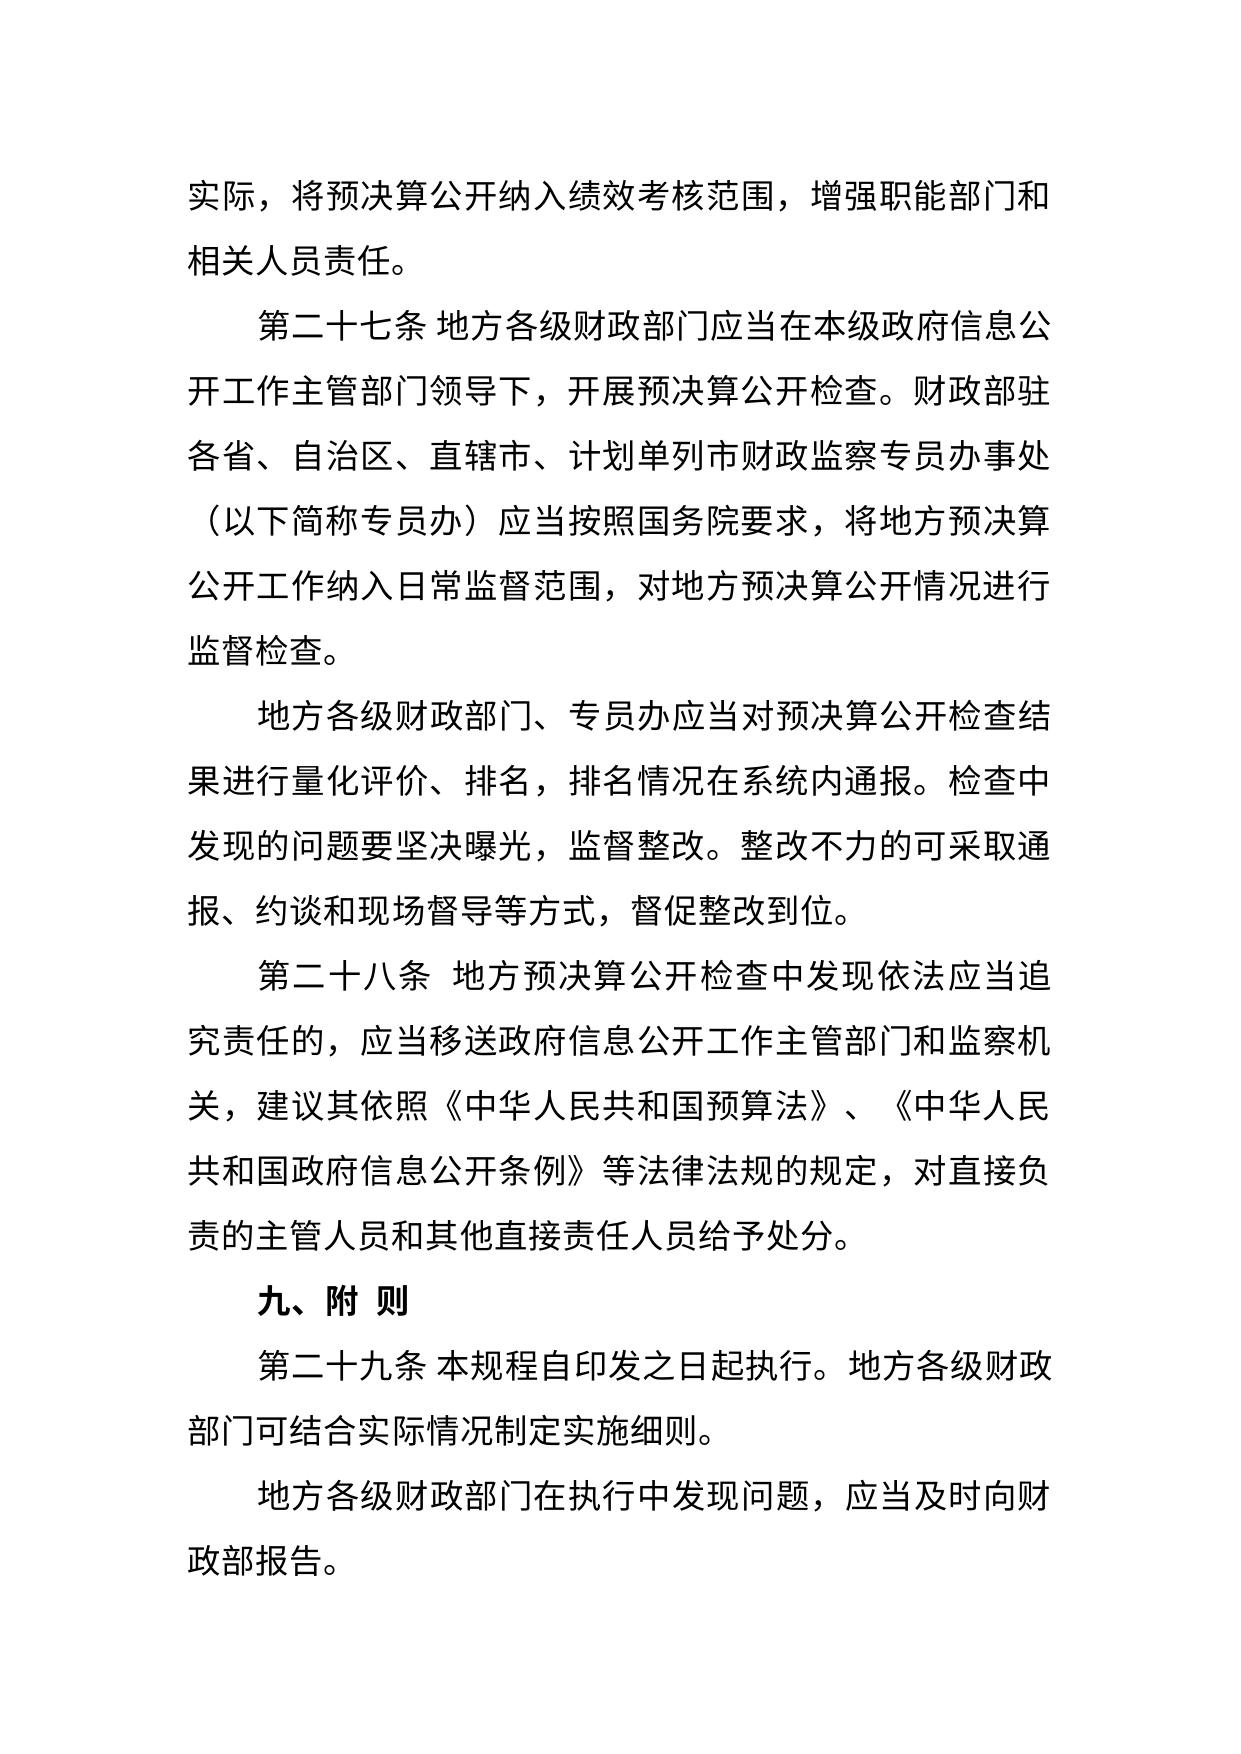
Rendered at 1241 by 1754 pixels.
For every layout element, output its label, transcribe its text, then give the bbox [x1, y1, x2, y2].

text 第二十九条 本规程自印发之日起执行。地方各级财政部门可结合实际情况制定实施细则。 [187, 1332, 1053, 1462]
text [187, 162, 1053, 292]
text 第二十七条 地方各级财政部门应当在本级政府信息公开工作主管部门领导下，开展预决算公开检查。财政部驻各省、自治区、直辖市、计划单列市财政监察专员办事处（以下简称专员办）应当按照国务院要求，将地方预决算公开工作纳入日常监督范围，对地方预决算公开情况进行监督检查。 [187, 292, 1053, 682]
text 第二十八条 地方预决算公开检查中发现依法应当追究责任的，应当移送政府信息公开工作主管部门和监察机关，建议其依照《中华人民共和国预算法》、《中华人民共和国政府信息公开条例》等法律法规的规定，对直接负责的主管人员和其他直接责任人员给予处分。 [187, 942, 1053, 1267]
text 九、附 则 [187, 1267, 1053, 1332]
text 地方各级财政部门在执行中发现问题，应当及时向财政部报告。 [187, 1462, 1053, 1592]
text 地方各级财政部门、专员办应当对预决算公开检查结果进行量化评价、排名，排名情况在系统内通报。检查中发现的问题要坚决曝光，监督整改。整改不力的可采取通报、约谈和现场督导等方式，督促整改到位。 [187, 682, 1053, 942]
